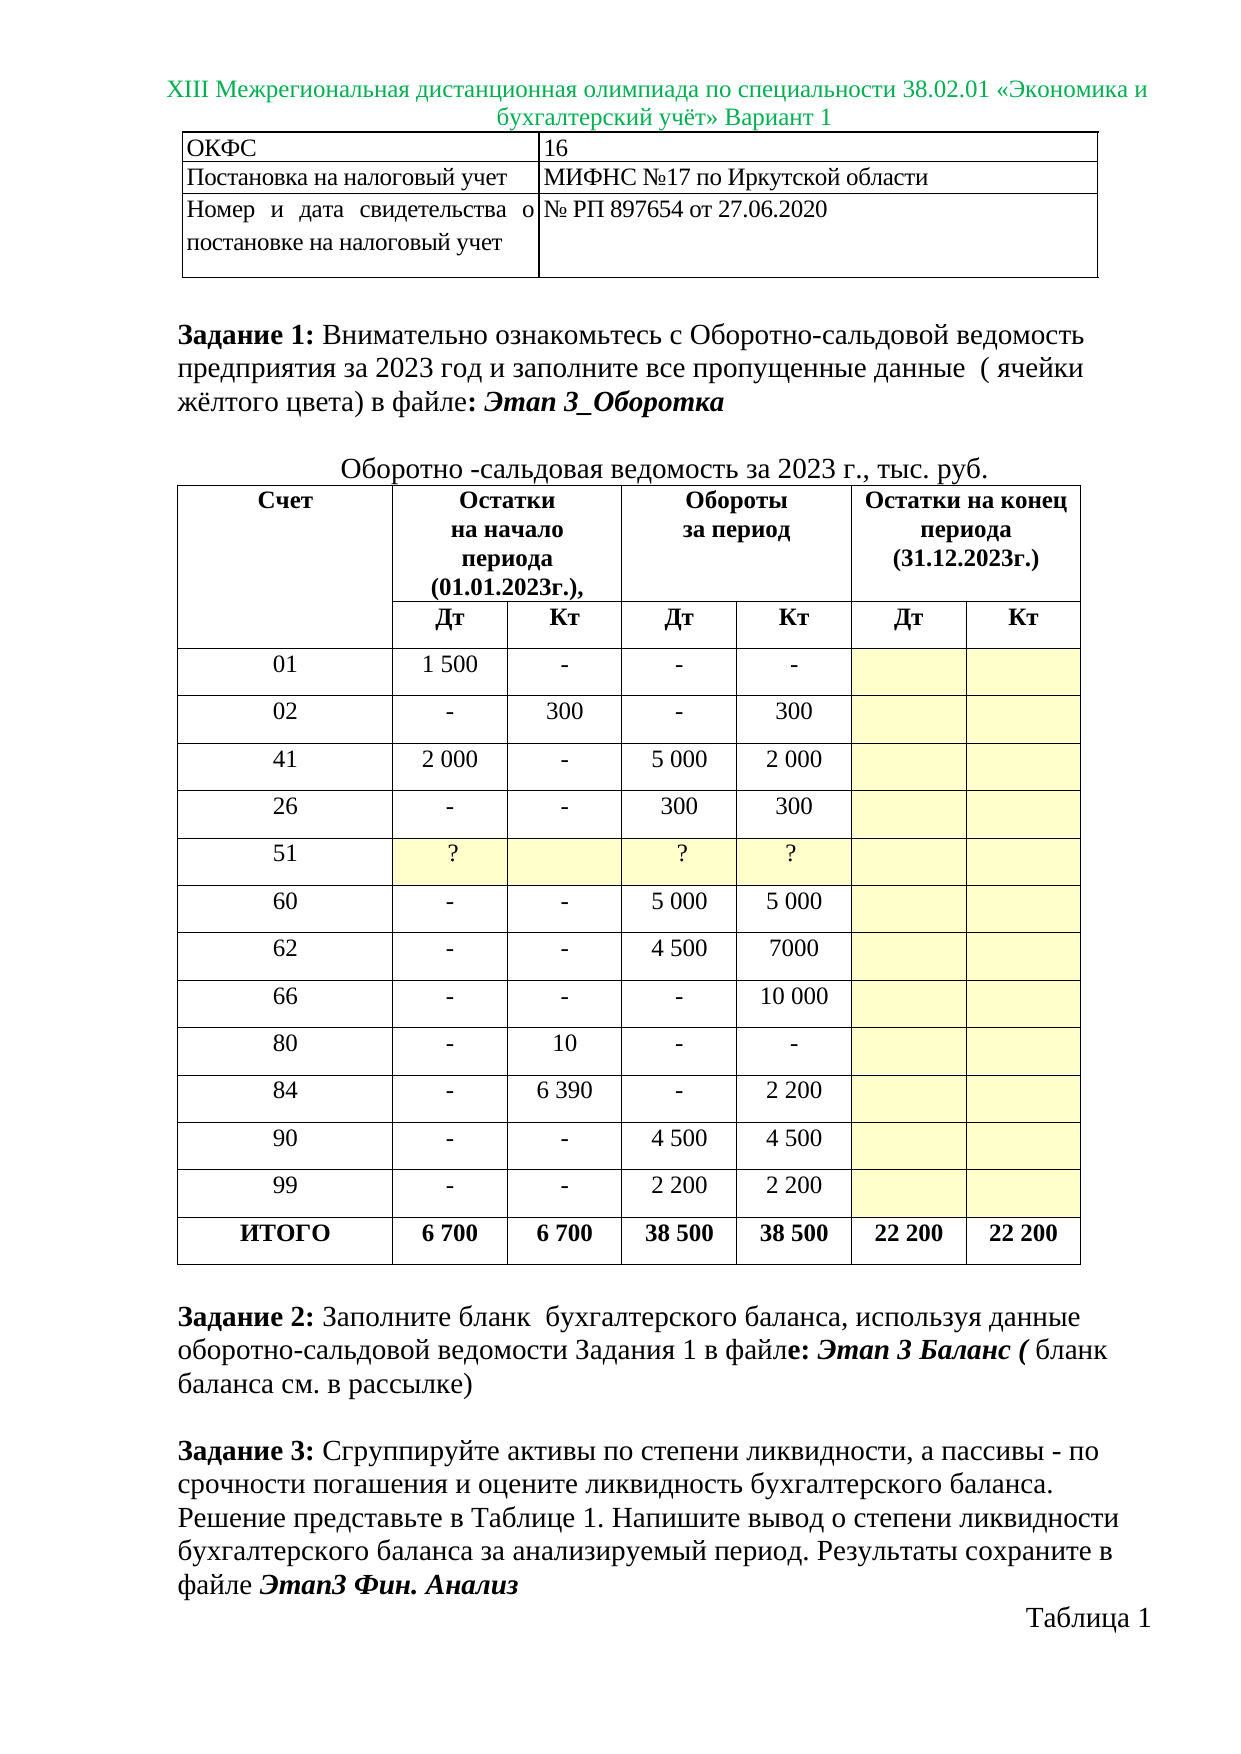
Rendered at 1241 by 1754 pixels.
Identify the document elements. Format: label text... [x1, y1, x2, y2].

table_cell [852, 886, 966, 932]
table_cell [852, 839, 966, 885]
table_cell 02 [178, 696, 392, 743]
table_cell 6 700 [393, 1218, 507, 1264]
table_cell - [622, 1076, 736, 1122]
table_cell - [622, 696, 736, 743]
table_cell [852, 1170, 966, 1217]
table_cell - [622, 649, 736, 695]
table_cell - [508, 1170, 621, 1217]
table_cell - [508, 791, 621, 837]
table_cell 10 [508, 1028, 621, 1074]
table_cell [967, 1028, 1080, 1074]
table_cell 4 500 [622, 933, 736, 980]
table_cell 38 500 [622, 1218, 736, 1264]
table_header Остатки на начало периода (01.01.2023г.), [393, 486, 621, 601]
table_cell Кт [967, 602, 1080, 648]
text Таблица 1 [177, 1601, 1152, 1634]
table_cell - [737, 649, 851, 695]
table_cell [967, 649, 1080, 695]
text Оборотно -сальдовая ведомость за 2023 г., тыс. руб. [177, 451, 1152, 484]
table_cell - [508, 649, 621, 695]
table_cell 2 200 [737, 1076, 851, 1122]
table_cell 4 500 [737, 1123, 851, 1169]
table_cell 7000 [737, 933, 851, 980]
table_cell 2 000 [737, 744, 851, 790]
table_cell Номер и дата свидетельства о постановке на налоговый учет [183, 194, 538, 277]
table_cell 4 500 [622, 1123, 736, 1169]
text Задание 3: Сгруппируйте активы по степени ликвидности, а пассивы - по срочности погашения и оцените ликвидность бухгалтерского баланса. Решение представьте в Таблице 1. Напишите вывод о степени ликвидности бухгалтерского баланса за анализируемый период. Результаты сохраните в файле Этап3 Фин. Анализ [177, 1433, 1152, 1601]
table_cell № РП 897654 от 27.06.2020 [540, 194, 1097, 277]
table_cell 5 000 [622, 744, 736, 790]
table_cell - [737, 1028, 851, 1074]
table_cell - [393, 886, 507, 932]
table_cell [967, 981, 1080, 1027]
table_cell 6 700 [508, 1218, 621, 1264]
table_cell [967, 886, 1080, 932]
table_cell ? [393, 839, 507, 885]
table_cell - [393, 1076, 507, 1122]
table_cell [852, 933, 966, 980]
table_cell - [393, 1170, 507, 1217]
table_cell 6 390 [508, 1076, 621, 1122]
table_cell [967, 933, 1080, 980]
table_cell 22 200 [852, 1218, 966, 1264]
table_cell [967, 839, 1080, 885]
table_cell ? [622, 839, 736, 885]
table_cell 5 000 [737, 886, 851, 932]
table_cell [967, 1123, 1080, 1169]
table_cell Дт [852, 602, 966, 648]
table_cell 01 [178, 649, 392, 695]
table_cell 5 000 [622, 886, 736, 932]
table_cell Постановка на налоговый учет [183, 162, 538, 193]
table_cell 66 [178, 981, 392, 1027]
table_cell - [393, 1028, 507, 1074]
table_cell МИФНС №17 по Иркутской области [540, 162, 1097, 193]
table_cell [967, 791, 1080, 837]
table_cell - [393, 981, 507, 1027]
table_cell 10 000 [737, 981, 851, 1027]
table_cell [852, 696, 966, 743]
table_cell Кт [737, 602, 851, 648]
table_cell ? [737, 839, 851, 885]
table_cell [508, 839, 621, 885]
table_cell - [393, 696, 507, 743]
text Задание 1: Внимательно ознакомьтесь с Оборотно-сальдовой ведомость предприятия за 2023 год и заполните все пропущенные данные ( ячейки жёлтого цвета) в файле: Этап 3_Оборотка [177, 317, 1152, 417]
table_cell 84 [178, 1076, 392, 1122]
table_cell 80 [178, 1028, 392, 1074]
table_cell 2 200 [737, 1170, 851, 1217]
table_cell 99 [178, 1170, 392, 1217]
table_cell 90 [178, 1123, 392, 1169]
table_cell [852, 1028, 966, 1074]
table_cell [967, 1076, 1080, 1122]
table_cell - [508, 744, 621, 790]
table_cell 26 [178, 791, 392, 837]
table_cell [852, 1076, 966, 1122]
table_header Счет [178, 486, 392, 648]
table_cell 2 000 [393, 744, 507, 790]
table_cell [852, 791, 966, 837]
table_header Остатки на конец периода (31.12.2023г.) [852, 486, 1080, 601]
table_cell - [393, 933, 507, 980]
table_cell - [622, 981, 736, 1027]
table_cell [967, 696, 1080, 743]
table_cell [852, 649, 966, 695]
table_cell [852, 1123, 966, 1169]
table_cell [967, 744, 1080, 790]
table_cell 41 [178, 744, 392, 790]
table_cell 60 [178, 886, 392, 932]
table_cell 300 [737, 696, 851, 743]
table_cell - [508, 981, 621, 1027]
table_cell - [622, 1028, 736, 1074]
table_cell - [508, 933, 621, 980]
table_cell 22 200 [967, 1218, 1080, 1264]
table_cell - [393, 791, 507, 837]
table_cell 300 [622, 791, 736, 837]
table_cell 300 [737, 791, 851, 837]
table_cell - [508, 886, 621, 932]
table_cell 51 [178, 839, 392, 885]
table_cell 62 [178, 933, 392, 980]
table_cell [967, 1170, 1080, 1217]
table_cell 1 500 [393, 649, 507, 695]
table_cell Кт [508, 602, 621, 648]
table_cell - [508, 1123, 621, 1169]
text Задание 2: Заполните бланк бухгалтерского баланса, используя данные оборотно-сальдовой ведомости Задания 1 в файле: Этап 3 Баланс ( бланк баланса см. в рассылке) [177, 1299, 1152, 1399]
table_cell Дт [393, 602, 507, 648]
table_cell 16 [540, 133, 1097, 161]
table_cell [852, 981, 966, 1027]
table_cell - [393, 1123, 507, 1169]
table_cell ИТОГО [178, 1218, 392, 1264]
table_header Обороты за период [622, 486, 851, 601]
table_cell Дт [622, 602, 736, 648]
table_cell [852, 744, 966, 790]
table_cell 300 [508, 696, 621, 743]
table_cell ОКФС [183, 133, 538, 161]
table_cell 2 200 [622, 1170, 736, 1217]
table_cell 38 500 [737, 1218, 851, 1264]
